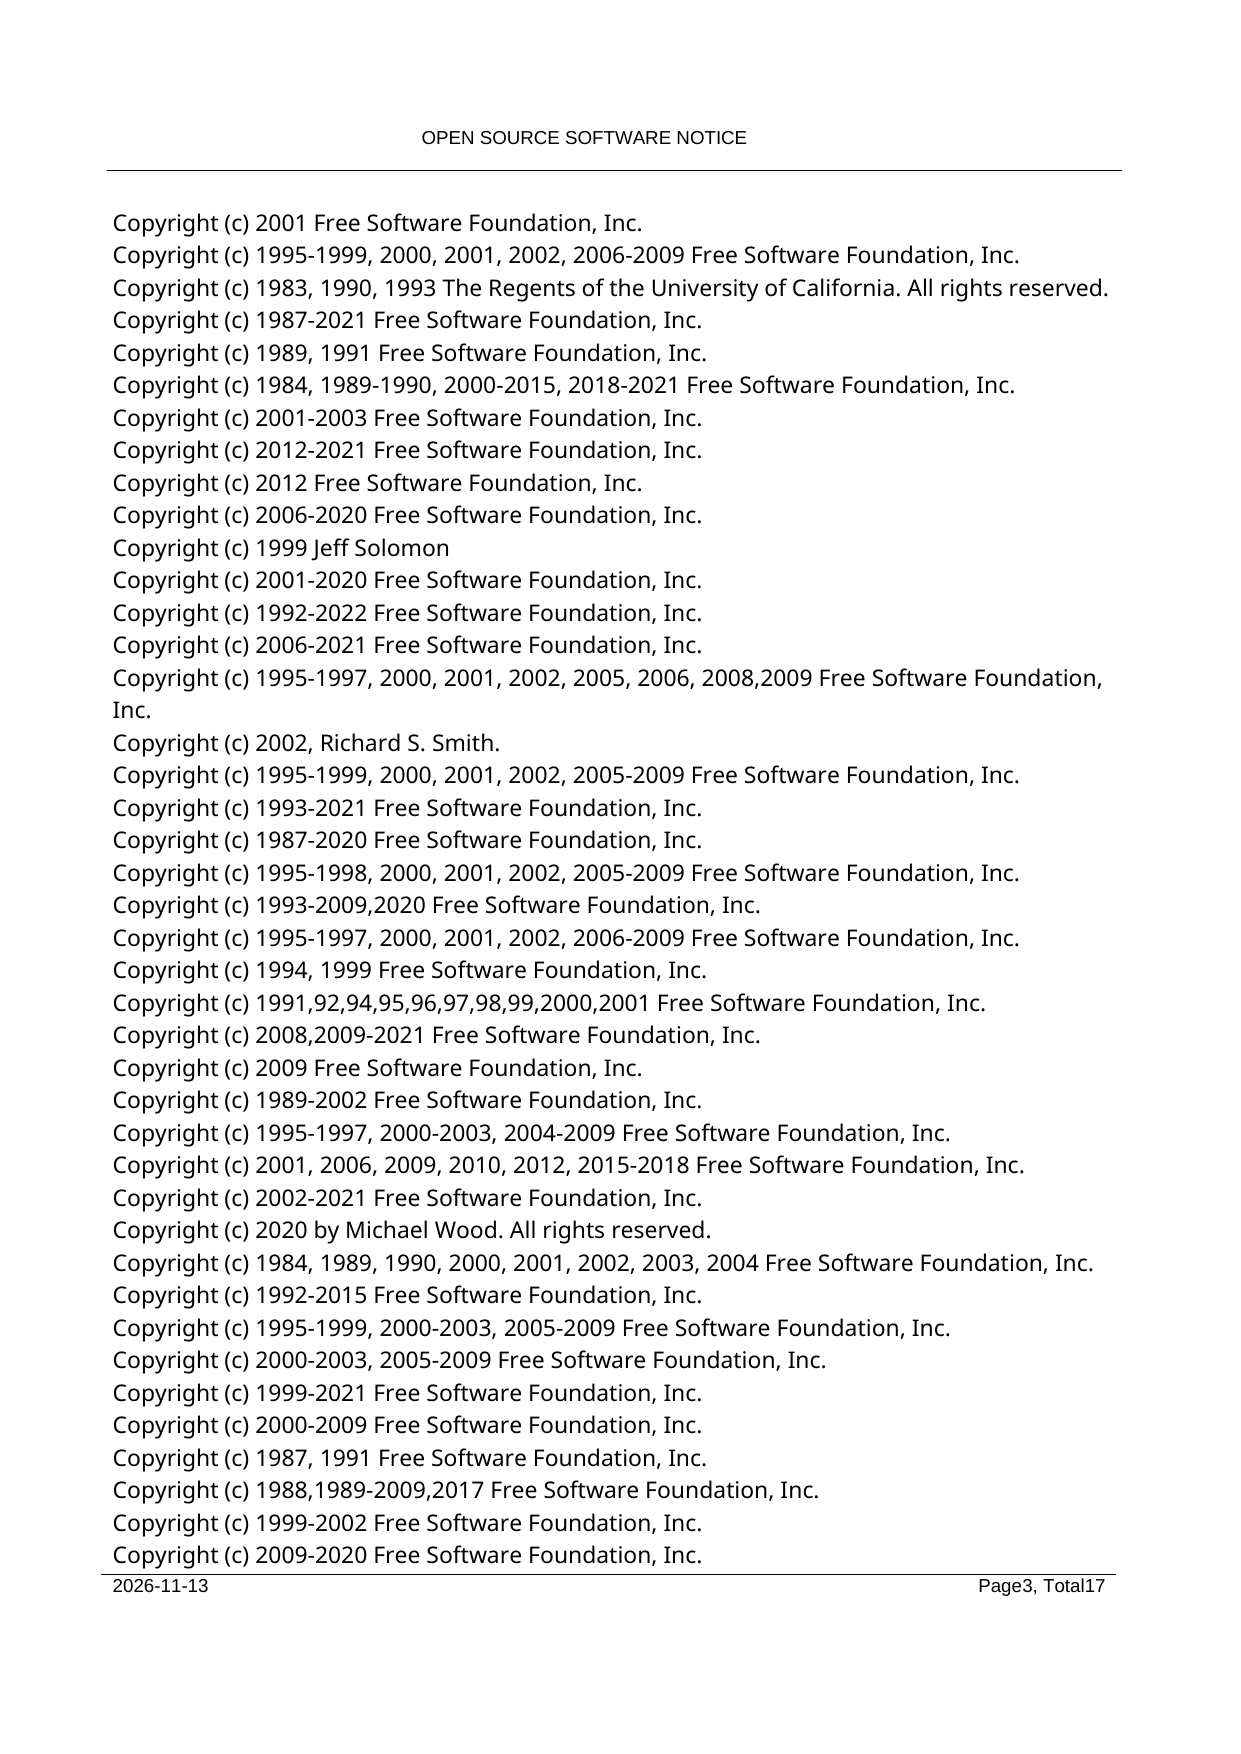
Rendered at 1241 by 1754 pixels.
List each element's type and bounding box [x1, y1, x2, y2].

text [112, 206, 1128, 1571]
